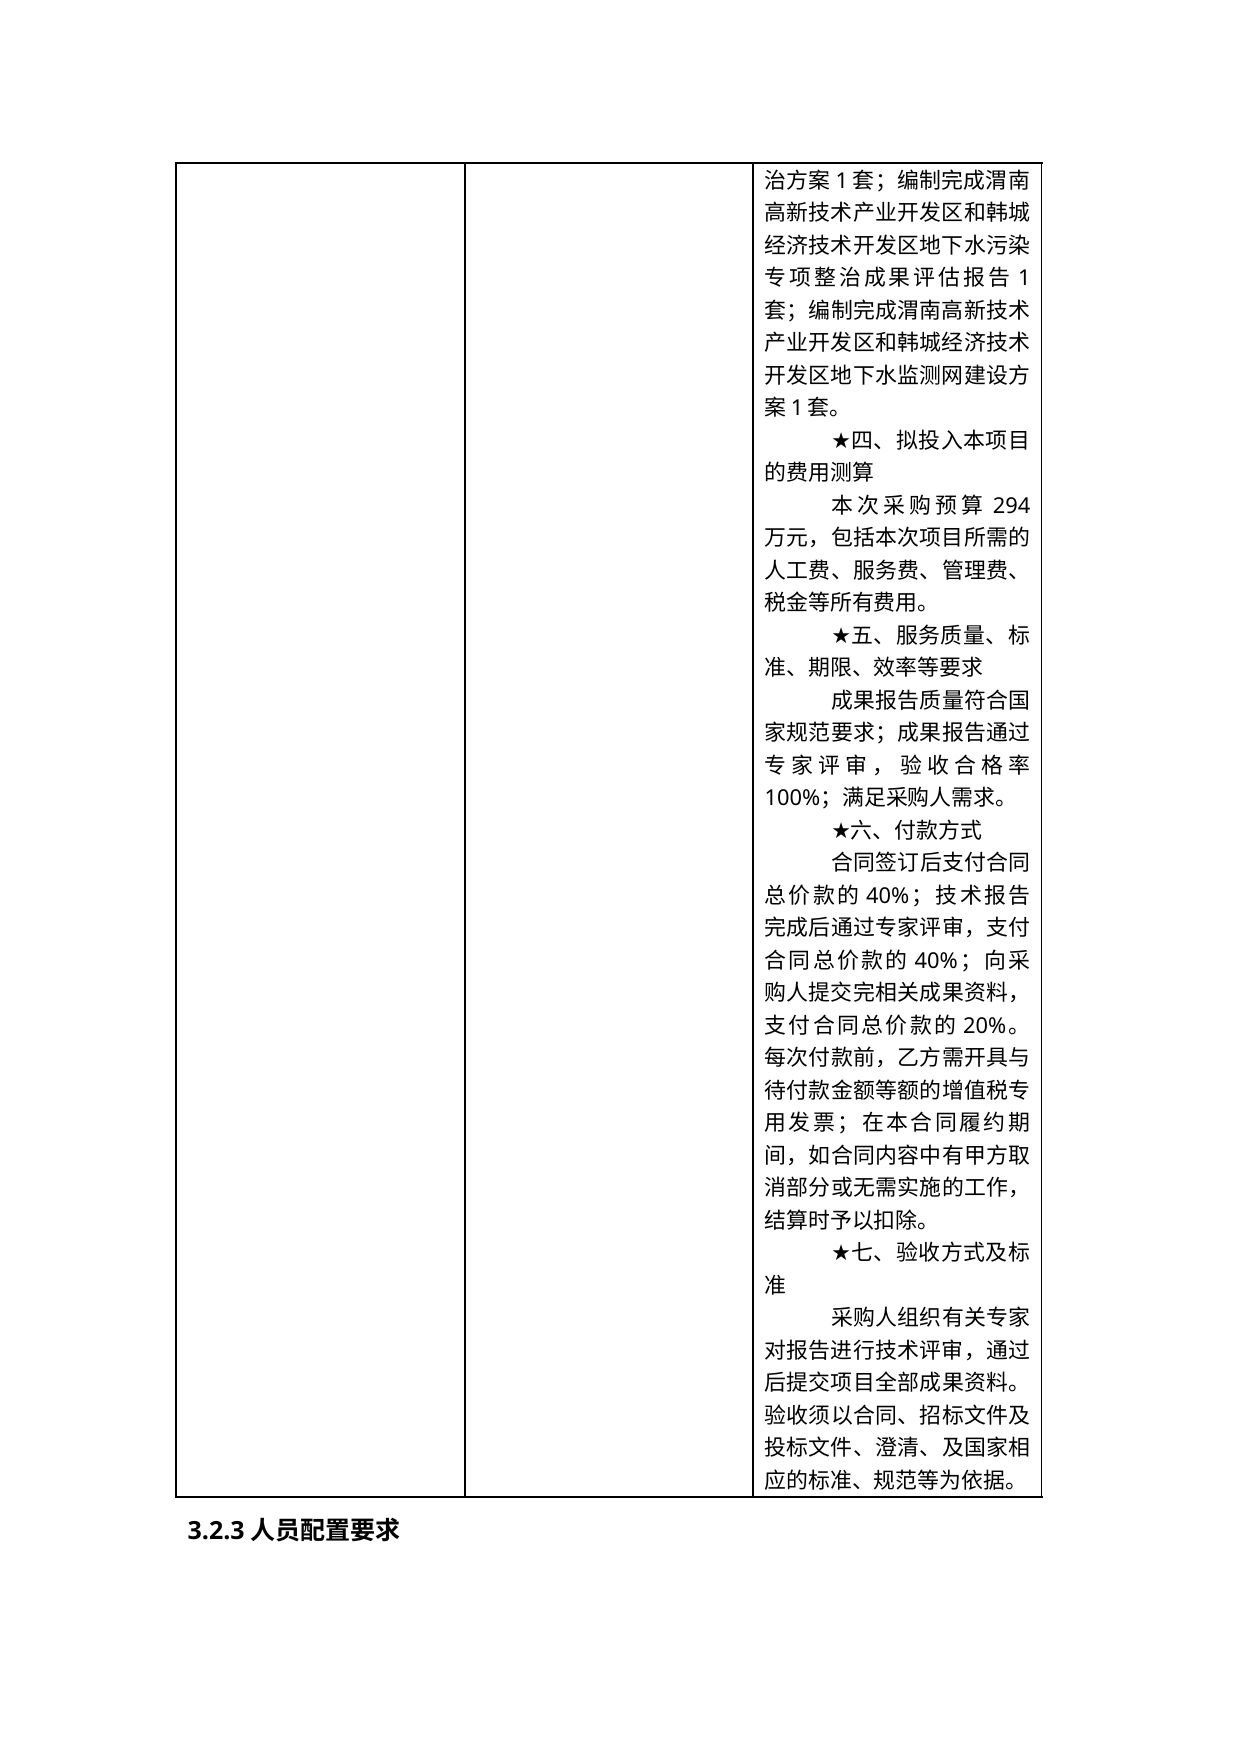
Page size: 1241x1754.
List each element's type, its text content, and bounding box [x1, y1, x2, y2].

table_cell 1 [177, 164, 464, 1496]
text 3.2.3人员配置要求 [187, 1498, 1053, 1563]
table_cell [466, 164, 752, 1496]
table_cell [754, 164, 1041, 1496]
